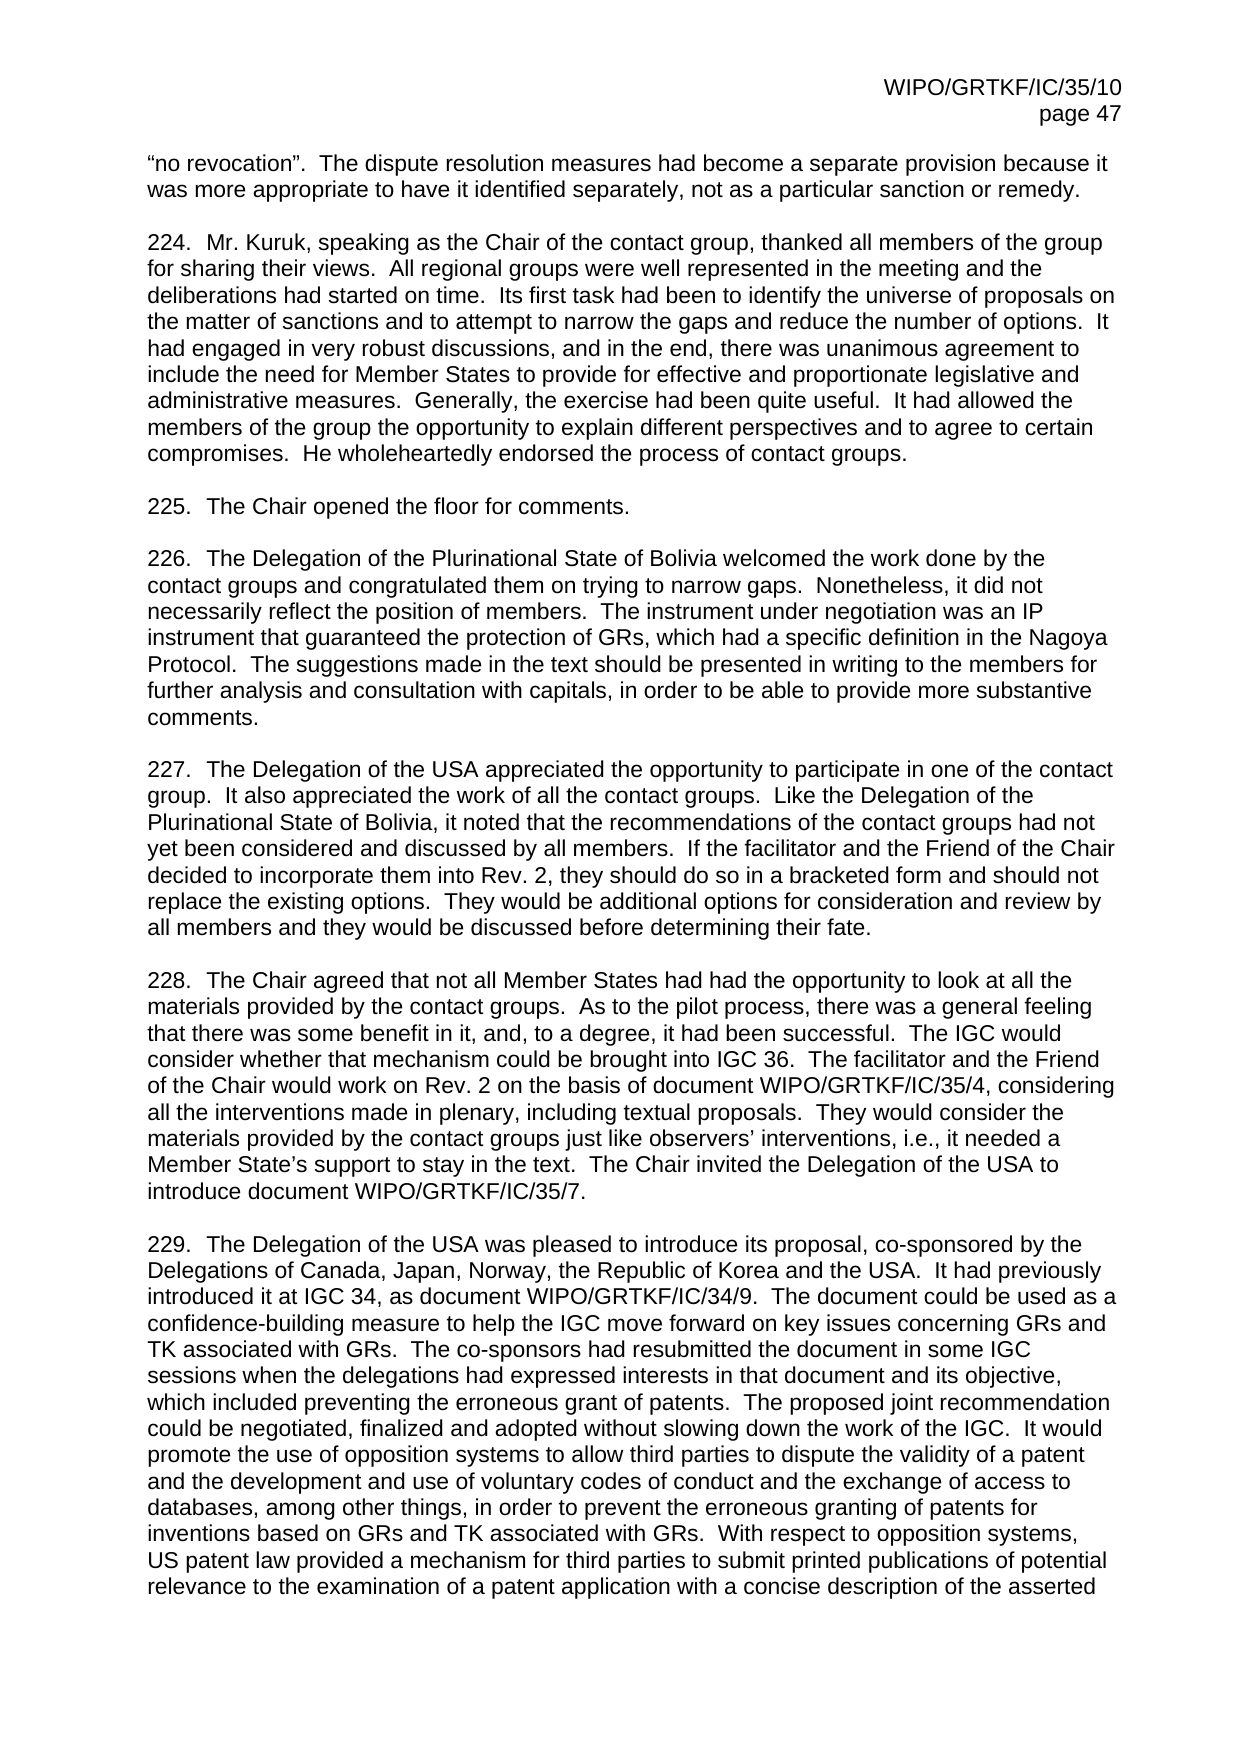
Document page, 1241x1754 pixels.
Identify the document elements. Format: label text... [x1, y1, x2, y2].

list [147, 150, 1122, 203]
list Mr. Kuruk, speaking as the Chair of the contact group, thanked all members of the group for sharing their views. All regional groups were well represented in the meeting and the deliberations had started on time. Its first task had been to identify the universe of proposals on the matter of sanctions and to attempt to narrow the gaps and reduce the number of options. It had engaged in very robust discussions, and in the end, there was unanimous agreement to include the need for Member States to provide for effective and proportionate legislative and administrative measures. Generally, the exercise had been quite useful. It had allowed the members of the group the opportunity to explain different perspectives and to agree to certain compromises. He wholeheartedly endorsed the process of contact groups. [147, 229, 1122, 466]
list The Delegation of the Plurinational State of Bolivia welcomed the work done by the contact groups and congratulated them on trying to narrow gaps. Nonetheless, it did not necessarily reflect the position of members. The instrument under negotiation was an IP instrument that guaranteed the protection of GRs, which had a specific definition in the Nagoya Protocol. The suggestions made in the text should be presented in writing to the members for further analysis and consultation with capitals, in order to be able to provide more substantive comments. [147, 545, 1122, 730]
list The Chair agreed that not all Member States had had the opportunity to look at all the materials provided by the contact groups. As to the pilot process, there was a general feeling that there was some benefit in it, and, to a degree, it had been successful. The IGC would consider whether that mechanism could be brought into IGC 36. The facilitator and the Friend of the Chair would work on Rev. 2 on the basis of document WIPO/GRTKF/IC/35/4, considering all the interventions made in plenary, including textual proposals. They would consider the materials provided by the contact groups just like observers’ interventions, i.e., it needed a Member State’s support to stay in the text. The Chair invited the Delegation of the USA to introduce document WIPO/GRTKF/IC/35/7. [147, 967, 1122, 1204]
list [147, 1231, 1122, 1599]
list The Delegation of the USA appreciated the opportunity to participate in one of the contact group. It also appreciated the work of all the contact groups. Like the Delegation of the Plurinational State of Bolivia, it noted that the recommendations of the contact groups had not yet been considered and discussed by all members. If the facilitator and the Friend of the Chair decided to incorporate them into Rev. 2, they should do so in a bracketed form and should not replace the existing options. They would be additional options for consideration and review by all members and they would be discussed before determining their fate. [147, 756, 1122, 941]
list The Chair opened the floor for comments. [147, 493, 1122, 519]
